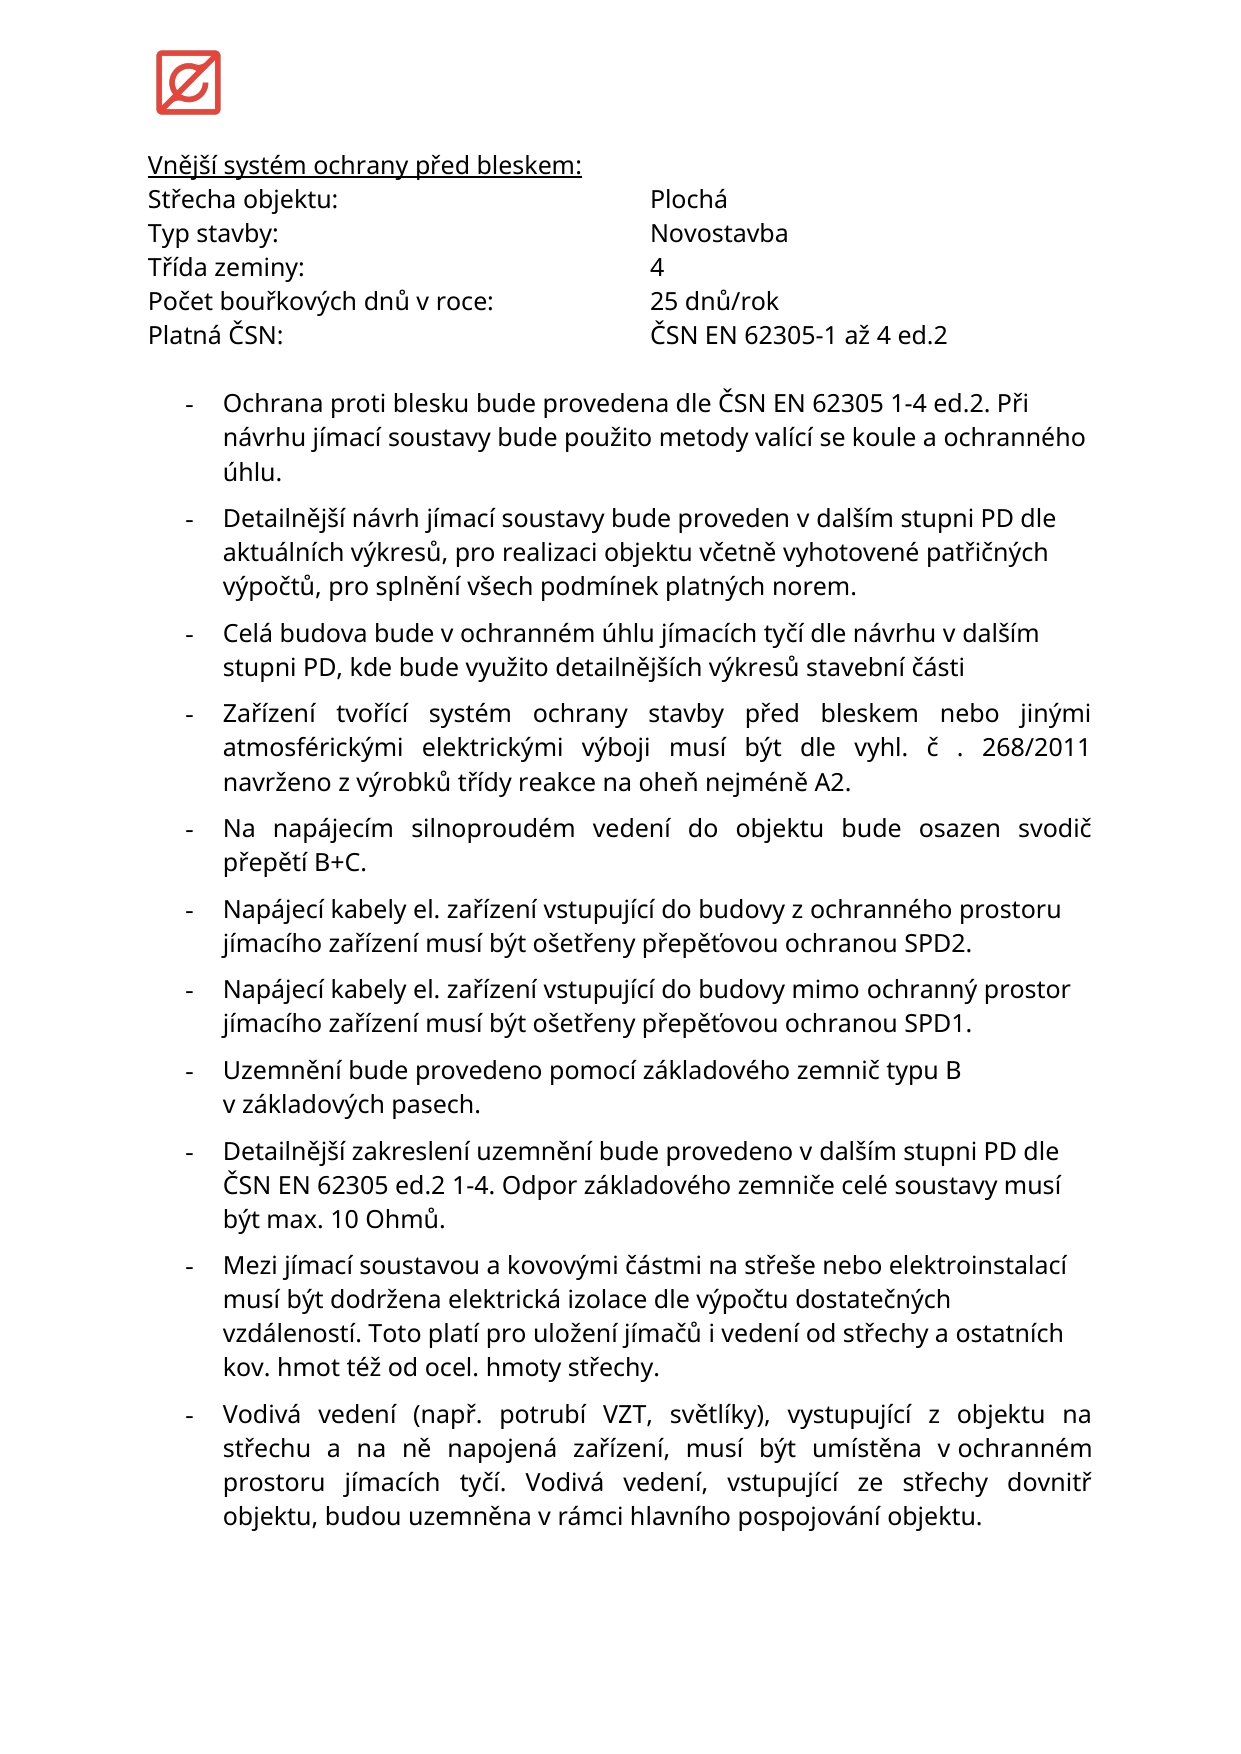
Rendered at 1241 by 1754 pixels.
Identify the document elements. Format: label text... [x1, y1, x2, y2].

list Napájecí kabely el. zařízení vstupující do budovy mimo ochranný prostor jímacího zařízení musí být ošetřeny přepěťovou ochranou SPD1. [185, 972, 1093, 1040]
list Detailnější zakreslení uzemnění bude provedeno v dalším stupni PD dle ČSN EN 62305 ed.2 1-4. Odpor základového zemniče celé soustavy musí být max. 10 Ohmů. [185, 1133, 1093, 1235]
list Vodivá vedení (např. potrubí VZT, světlíky), vystupující z objektu na střechu a na ně napojená zařízení, musí být umístěna v ochranném prostoru jímacích tyčí. Vodivá vedení, vstupující ze střechy dovnitř objektu, budou uzemněna v rámci hlavního pospojování objektu. [185, 1397, 1093, 1533]
text Střecha objektu: Plochá [148, 182, 1093, 216]
list Detailnější návrh jímací soustavy bude proveden v dalším stupni PD dle aktuálních výkresů, pro realizaci objektu včetně vyhotovené patřičných výpočtů, pro splnění všech podmínek platných norem. [185, 501, 1093, 603]
list Uzemnění bude provedeno pomocí základového zemnič typu B v základových pasech. [185, 1053, 1093, 1121]
list Mezi jímací soustavou a kovovými částmi na střeše nebo elektroinstalací musí být dodržena elektrická izolace dle výpočtu dostatečných vzdáleností. Toto platí pro uložení jímačů i vedení od střechy a ostatních kov. hmot též od ocel. hmoty střechy. [185, 1248, 1093, 1384]
picture [113, 30, 264, 136]
list Zařízení tvořící systém ochrany stavby před bleskem nebo jinými atmosférickými elektrickými výboji musí být dle vyhl. č . 268/2011 navrženo z výrobků třídy reakce na oheň nejméně A2. [185, 696, 1093, 798]
list Na napájecím silnoproudém vedení do objektu bude osazen svodič přepětí B+C. [185, 811, 1093, 879]
list Celá budova bude v ochranném úhlu jímacích tyčí dle návrhu v dalším stupni PD, kde bude využito detailnějších výkresů stavební části [185, 615, 1093, 683]
text Počet bouřkových dnů v roce: 25 dnů/rok [148, 284, 1093, 318]
text Typ stavby: Novostavba [148, 216, 1093, 250]
text Platná ČSN: ČSN EN 62305-1 až 4 ed.2 [148, 318, 1093, 352]
text Třída zeminy: 4 [148, 250, 1093, 284]
text Vnější systém ochrany před bleskem: [148, 148, 1093, 182]
list Ochrana proti blesku bude provedena dle ČSN EN 62305 1-4 ed.2. Při návrhu jímací soustavy bude použito metody valící se koule a ochranného úhlu. [185, 386, 1093, 488]
list Napájecí kabely el. zařízení vstupující do budovy z ochranného prostoru jímacího zařízení musí být ošetřeny přepěťovou ochranou SPD2. [185, 891, 1093, 959]
